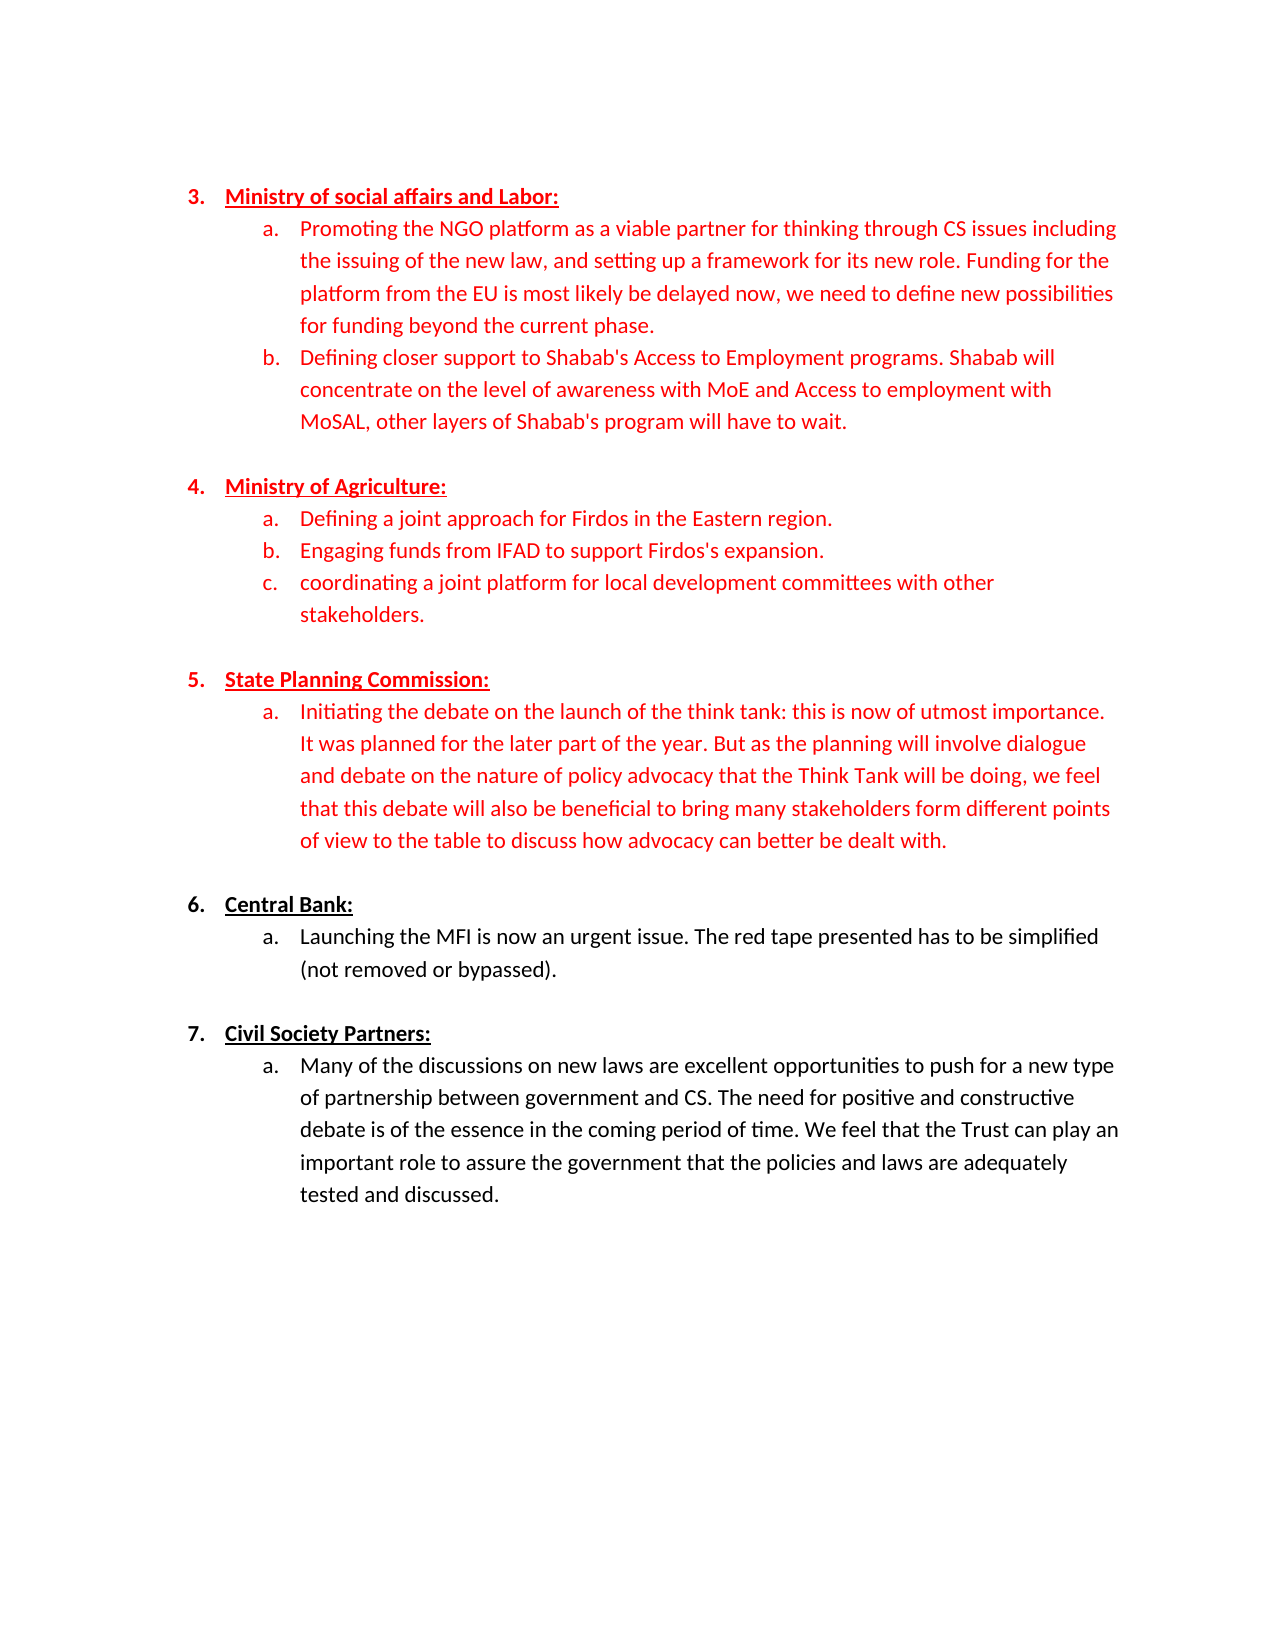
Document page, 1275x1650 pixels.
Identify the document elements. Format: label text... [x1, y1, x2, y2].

list Promoting the NGO platform as a viable partner for thinking through CS issues including the issuing of the new law, and setting up a framework for its new role. Funding for the platform from the EU is most likely be delayed now, we need to define new possibilities for funding beyond the current phase. [262, 214, 1125, 339]
list Launching the MFI is now an urgent issue. The red tape presented has to be simplified (not removed or bypassed). [262, 922, 1125, 983]
list Central Bank: [187, 890, 1125, 918]
list Ministry of Agriculture: [187, 472, 1125, 500]
list Defining a joint approach for Firdos in the Eastern region. [262, 504, 1125, 532]
list Civil Society Partners: [187, 1019, 1125, 1047]
list Engaging funds from IFAD to support Firdos's expansion. [262, 536, 1125, 564]
list State Planning Commission: [187, 665, 1125, 693]
list coordinating a joint platform for local development committees with other stakeholders. [262, 568, 1125, 629]
list Many of the discussions on new laws are excellent opportunities to push for a new type of partnership between government and CS. The need for positive and constructive debate is of the essence in the coming period of time. We feel that the Trust can play an important role to assure the government that the policies and laws are adequately tested and discussed. [262, 1051, 1125, 1208]
list Ministry of social affairs and Labor: [187, 182, 1125, 210]
list Defining closer support to Shabab's Access to Employment programs. Shabab will concentrate on the level of awareness with MoE and Access to employment with MoSAL, other layers of Shabab's program will have to wait. [262, 343, 1125, 436]
list Initiating the debate on the launch of the think tank: this is now of utmost importance. It was planned for the later part of the year. But as the planning will involve dialogue and debate on the nature of policy advocacy that the Think Tank will be doing, we feel that this debate will also be beneficial to bring many stakeholders form different points of view to the table to discuss how advocacy can better be dealt with. [262, 697, 1125, 854]
